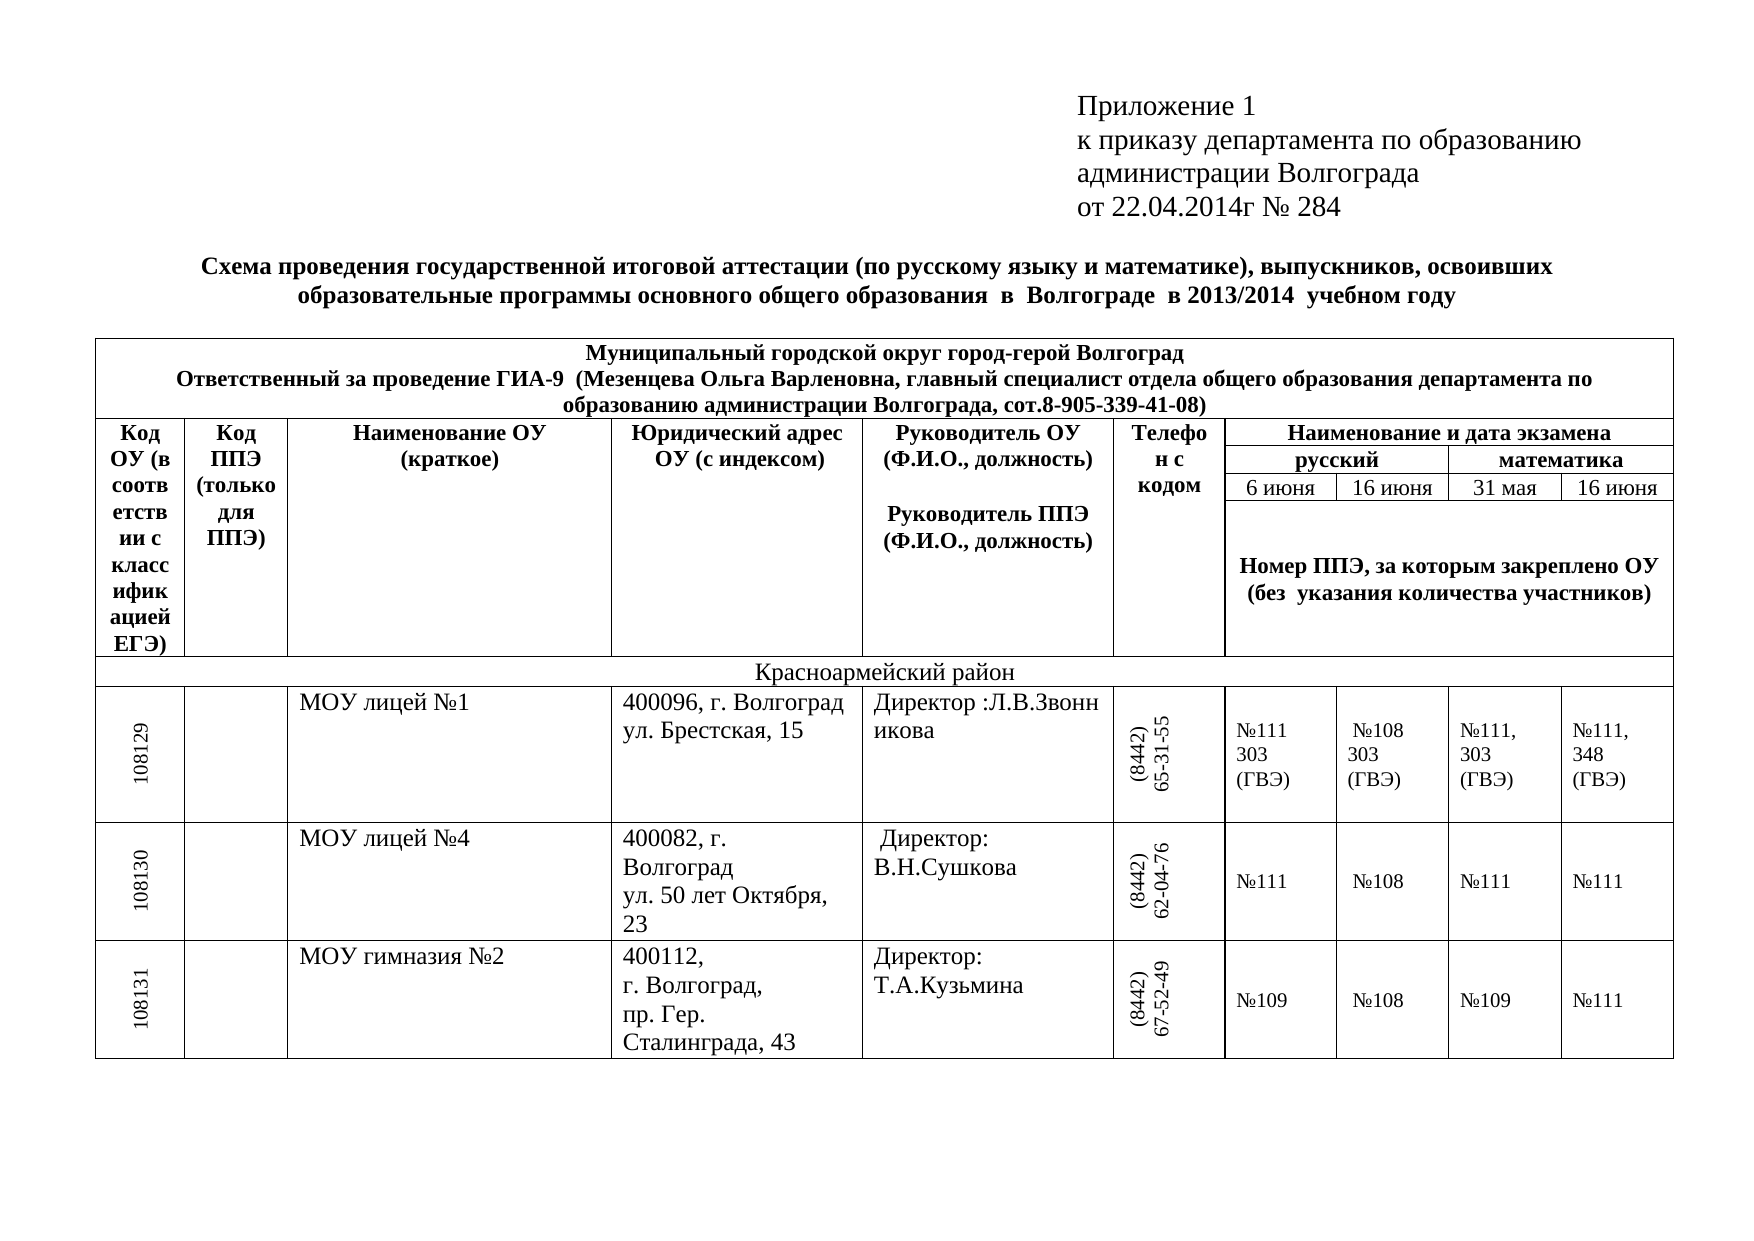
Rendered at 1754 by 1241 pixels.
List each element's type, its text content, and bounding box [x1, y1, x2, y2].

table_cell 16 июня [1562, 474, 1673, 500]
table_cell [185, 687, 287, 822]
table_cell 400112, г. Волгоград, пр. Гер. Сталинграда, 43 [612, 941, 862, 1058]
table_cell МОУ гимназия №2 [288, 941, 611, 1058]
table_cell Юридический адрес ОУ (с индексом) [612, 419, 862, 656]
table_cell Номер ППЭ, за которым закреплено ОУ (без указания количества участников) [1226, 501, 1673, 656]
table_cell Код ОУ (в соответствии с классификацией ЕГЭ) [96, 419, 184, 656]
table_cell №111 [1562, 823, 1673, 940]
table_cell математика [1449, 446, 1673, 473]
text Приложение 1 [1003, 88, 1636, 122]
table_cell №111, 348 (ГВЭ) [1562, 687, 1673, 822]
table_cell №108 [1337, 941, 1448, 1058]
table_cell 16 июня [1337, 474, 1448, 500]
table_cell №109 [1449, 941, 1561, 1058]
table_cell Руководитель ОУ (Ф.И.О., должность) Руководитель ППЭ (Ф.И.О., должность) [863, 419, 1113, 656]
table_cell Директор: Т.А.Кузьмина [863, 941, 1113, 1058]
table_cell 108130 [96, 823, 184, 940]
table_cell Код ППЭ (только для ППЭ) [185, 419, 287, 656]
table_cell МОУ лицей №4 [288, 823, 611, 940]
table_cell Наименование ОУ (краткое) [288, 419, 611, 656]
text Схема проведения государственной итоговой аттестации (по русскому языку и математике), выпускников, освоивших образовательные программы основного общего образования в Волгограде в 2013/2014 учебном году [118, 251, 1636, 309]
table_cell №111 [1226, 823, 1336, 940]
table_cell 6 июня [1226, 474, 1336, 500]
table_cell русский [1226, 446, 1448, 473]
text администрации Волгограда [1003, 156, 1636, 189]
table_cell Красноармейский район [96, 657, 1673, 686]
table_cell (8442) 62-04-76 [1114, 823, 1224, 940]
table_cell Наименование и дата экзамена [1226, 419, 1673, 445]
table_cell Телефон с кодом [1114, 419, 1224, 656]
table_cell №111, 303 (ГВЭ) [1449, 687, 1561, 822]
table_cell 108131 [96, 941, 184, 1058]
table_cell №111 [1449, 823, 1561, 940]
text к приказу департамента по образованию [1077, 122, 1636, 156]
table_cell Директор :Л.В.Звонникова [863, 687, 1113, 822]
table_cell МОУ лицей №1 [288, 687, 611, 822]
table_cell №109 [1226, 941, 1336, 1058]
table_cell 400082, г. Волгоград ул. 50 лет Октября, 23 [612, 823, 862, 940]
table_cell [185, 941, 287, 1058]
table_header Муниципальный городской округ город-герой Волгоград Ответственный за проведение ГИА-9 (Мезенцева Ольга Варленовна, главный специалист отдела общего образования департамента по образованию администрации Волгограда, сот.8-905-339-41-08) [96, 339, 1673, 418]
table_cell (8442) 65-31-55 [1114, 687, 1224, 822]
table_cell 108129 [96, 687, 184, 822]
table_cell 400096, г. Волгоград ул. Брестская, 15 [612, 687, 862, 822]
text от 22.04.2014г № 284 [1003, 189, 1636, 223]
table_cell №108 [1337, 823, 1448, 940]
table_cell Директор: В.Н.Сушкова [863, 823, 1113, 940]
table_cell 31 мая [1449, 474, 1561, 500]
table_cell (8442) 67-52-49 [1114, 941, 1224, 1058]
table_cell №111 [1562, 941, 1673, 1058]
table_cell [185, 823, 287, 940]
table_cell №108 303 (ГВЭ) [1337, 687, 1448, 822]
table_cell №111 303 (ГВЭ) [1226, 687, 1336, 822]
